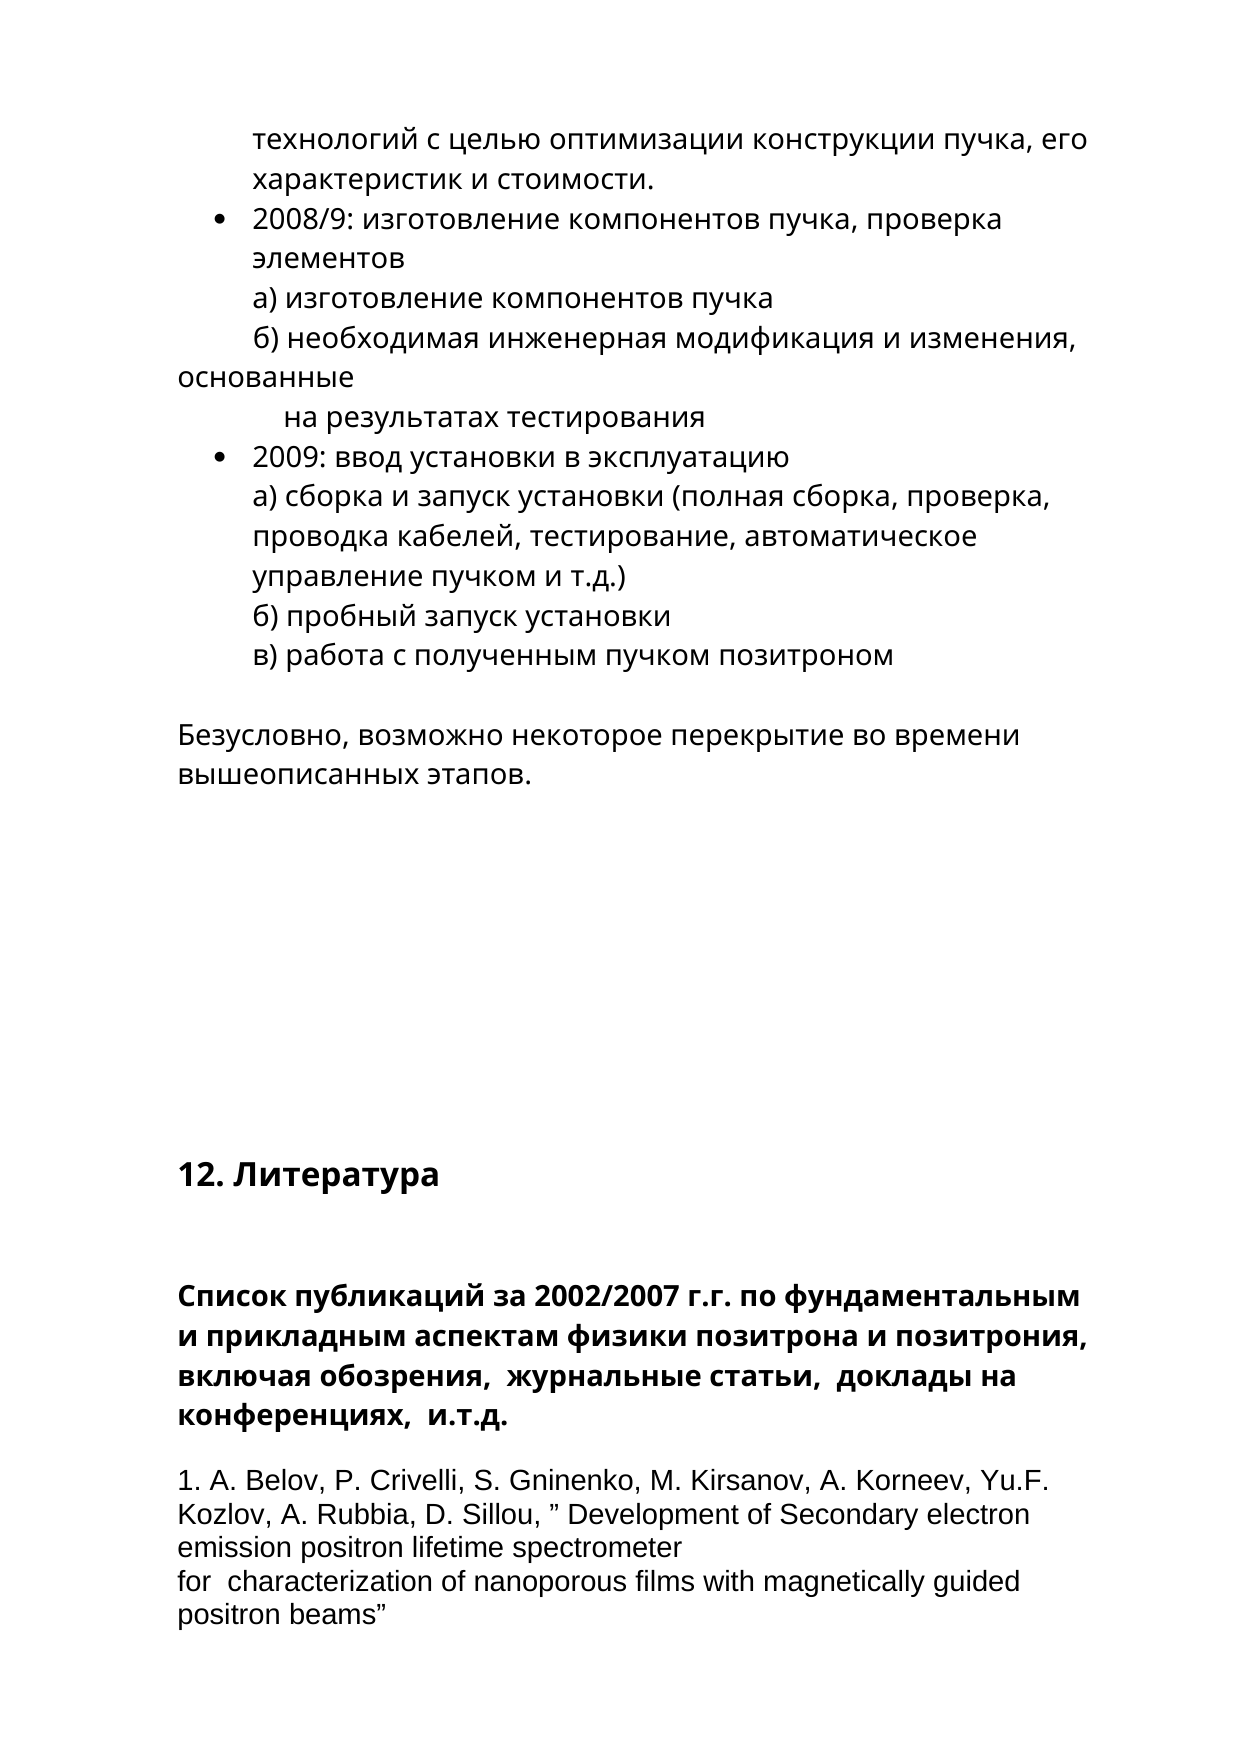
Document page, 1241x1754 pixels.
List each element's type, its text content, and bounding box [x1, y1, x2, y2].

text 12. Литература [177, 1151, 1105, 1196]
text Список публикаций за 2002/2007 г.г. по фундаментальным и прикладным аспектам физики позитрона и позитрония, включая обозрения, журнальные статьи, доклады на конференциях, и.т.д. [177, 1276, 1105, 1434]
text на результатах тестирования [177, 396, 1105, 436]
text в) работа с полученным пучком позитроном [252, 634, 1105, 674]
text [252, 118, 1105, 198]
text а) сборка и запуск установки (полная сборка, проверка, проводка кабелей, тестирование, автоматическое управление пучком и т.д.) [252, 476, 1105, 595]
text а) изготовление компонентов пучка [252, 277, 1105, 317]
text Безусловно, возможно некоторое перекрытие во времени вышеописанных этапов. [177, 714, 1105, 793]
text б) необходимая инженерная модификация и изменения, основанные [177, 317, 1105, 396]
text for characterization of nanoporous films with magnetically guided positron beams” [177, 1564, 1105, 1631]
list 2009: ввод установки в эксплуатацию [214, 436, 1105, 476]
text 1. A. Belov, P. Crivelli, S. Gninenko, M. Kirsanov, A. Korneev, Yu.F. Kozlov, A. Rubbia, D. Sillou, ” Development of Secondary electron emission positron lifetime spectrometer [177, 1463, 1105, 1564]
list 2008/9: изготовление компонентов пучка, проверка элементов [214, 198, 1105, 277]
text б) пробный запуск установки [252, 595, 1105, 634]
